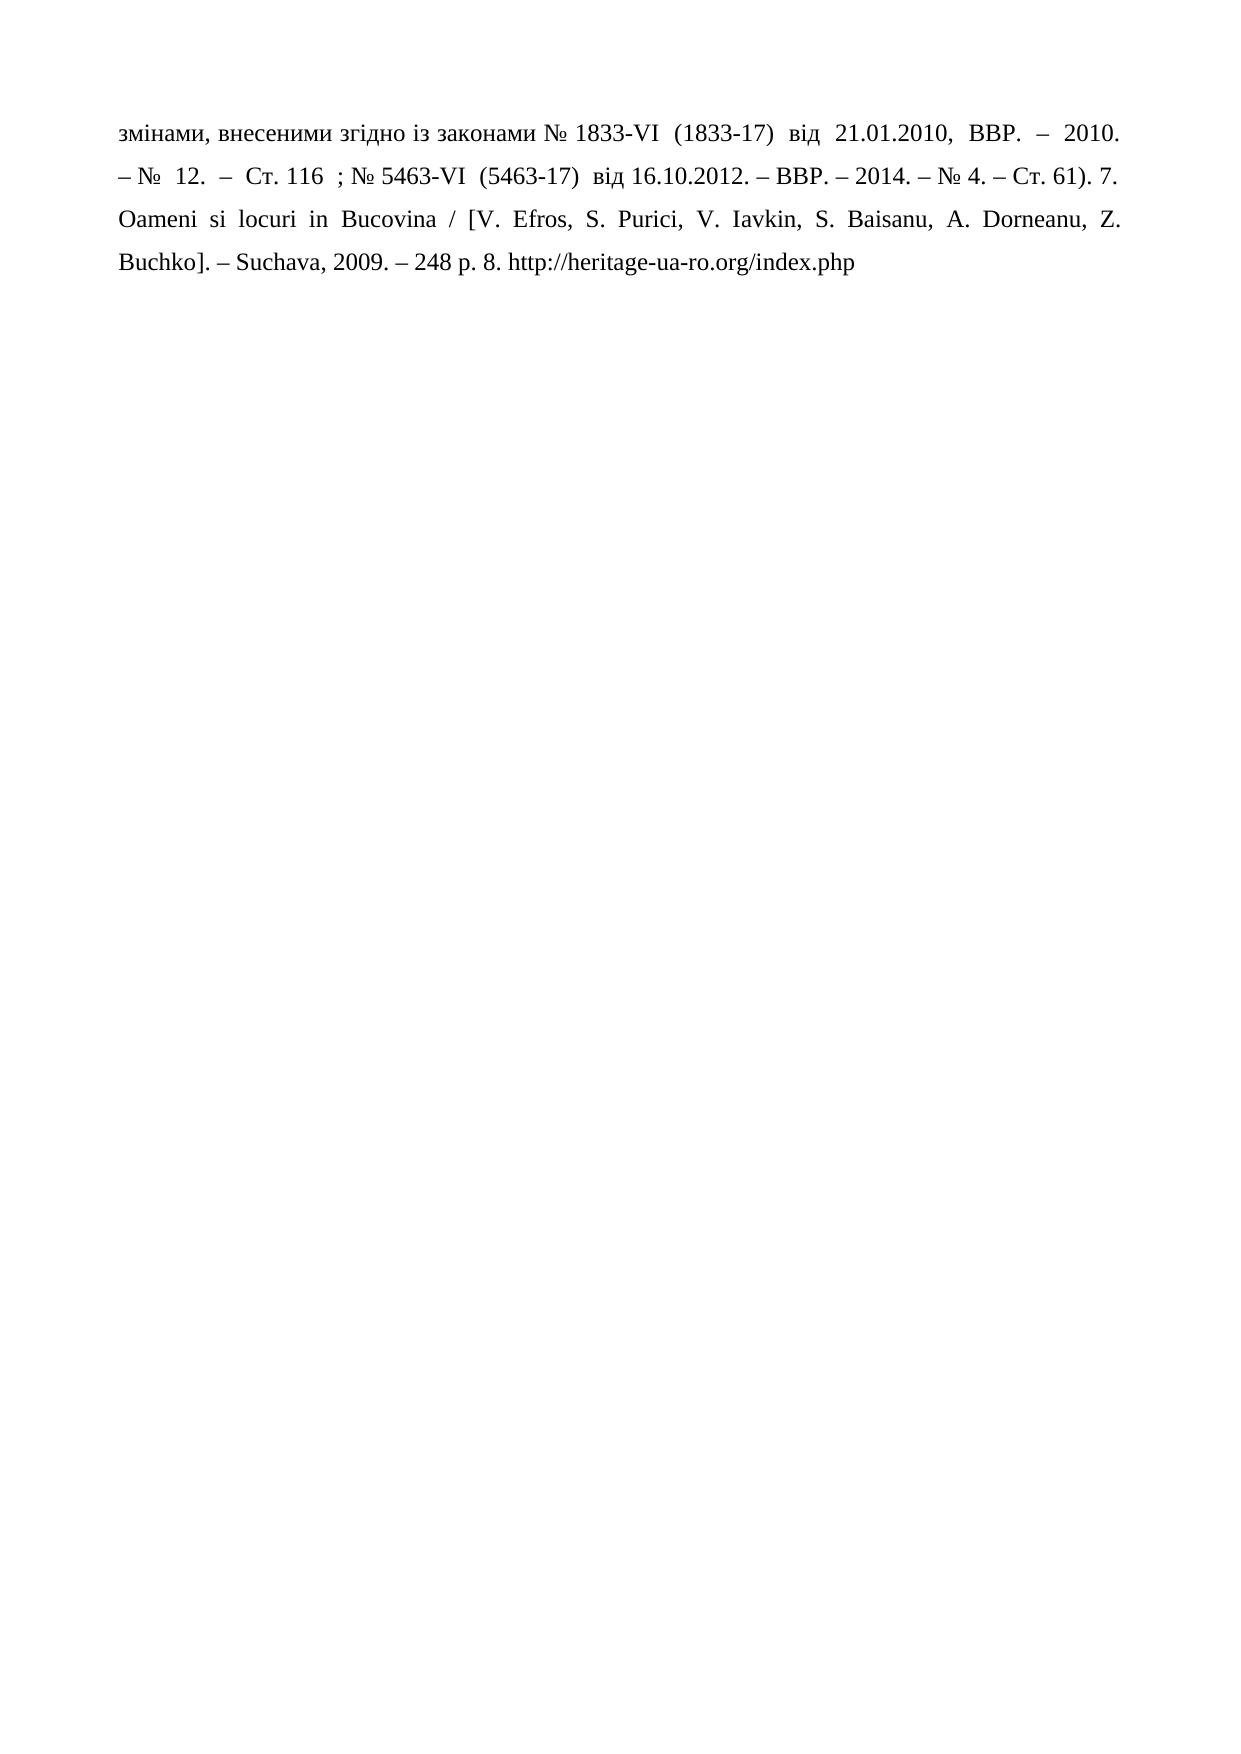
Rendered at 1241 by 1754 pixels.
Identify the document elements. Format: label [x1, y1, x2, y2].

text [118, 118, 1122, 276]
